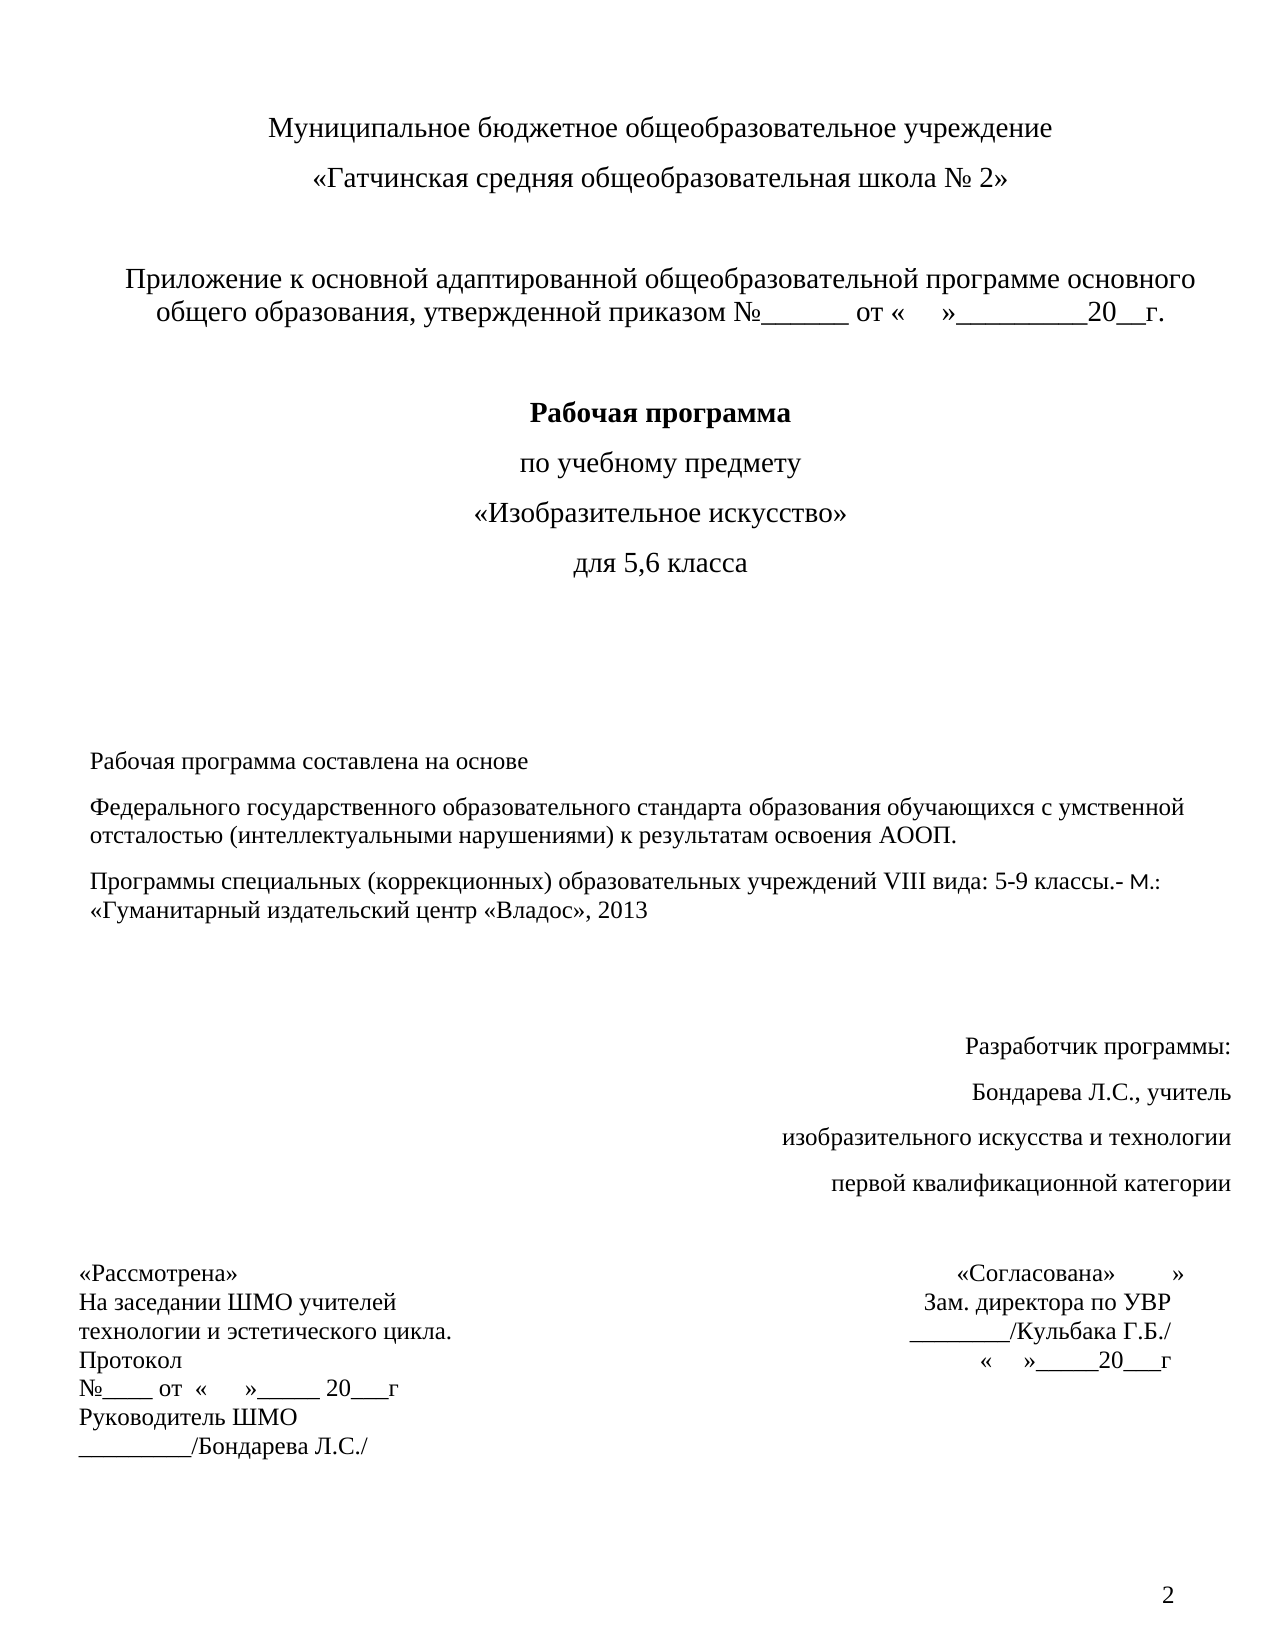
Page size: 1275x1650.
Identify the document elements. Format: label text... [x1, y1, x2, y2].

text первой квалификационной категории [89, 1168, 1231, 1196]
text «Изобразительное искусство» [89, 495, 1231, 529]
text Муниципальное бюджетное общеобразовательное учреждение [89, 110, 1231, 144]
text Бондарева Л.С., учитель [89, 1077, 1231, 1106]
table_header «Рассмотрена» На заседании ШМО учителей технологии и эстетического цикла. Протокол №____ от « »_____ 20___г Руководитель ШМО _________/Бондарева Л.С./ [67, 1259, 566, 1460]
text Рабочая программа составлена на основе [89, 746, 1231, 775]
text Приложение к основной адаптированной общеобразовательной программе основного общего образования, утвержденной приказом №______ от « »_________20__г. [89, 261, 1231, 328]
text для 5,6 класса [89, 546, 1231, 579]
text «Гатчинская средняя общеобразовательная школа № 2» [89, 161, 1231, 194]
text Рабочая программа [89, 395, 1231, 428]
table_header «Согласована» » Зам. директора по УВР ________/Кульбака Г.Б./ « »_____20___г [566, 1259, 1182, 1460]
text Федерального государственного образовательного стандарта образования обучающихся с умственной отсталостью (интеллектуальными нарушениями) к результатам освоения АООП. [89, 792, 1231, 849]
text Разработчик программы: [89, 1031, 1231, 1060]
text изобразительного искусства и технологии [89, 1122, 1231, 1151]
text Программы специальных (коррекционных) образовательных учреждений VIII вида: 5-9 классы.- М.: «Гуманитарный издательский центр «Владос», 2013 [89, 866, 1231, 924]
text по учебному предмету [89, 445, 1231, 479]
